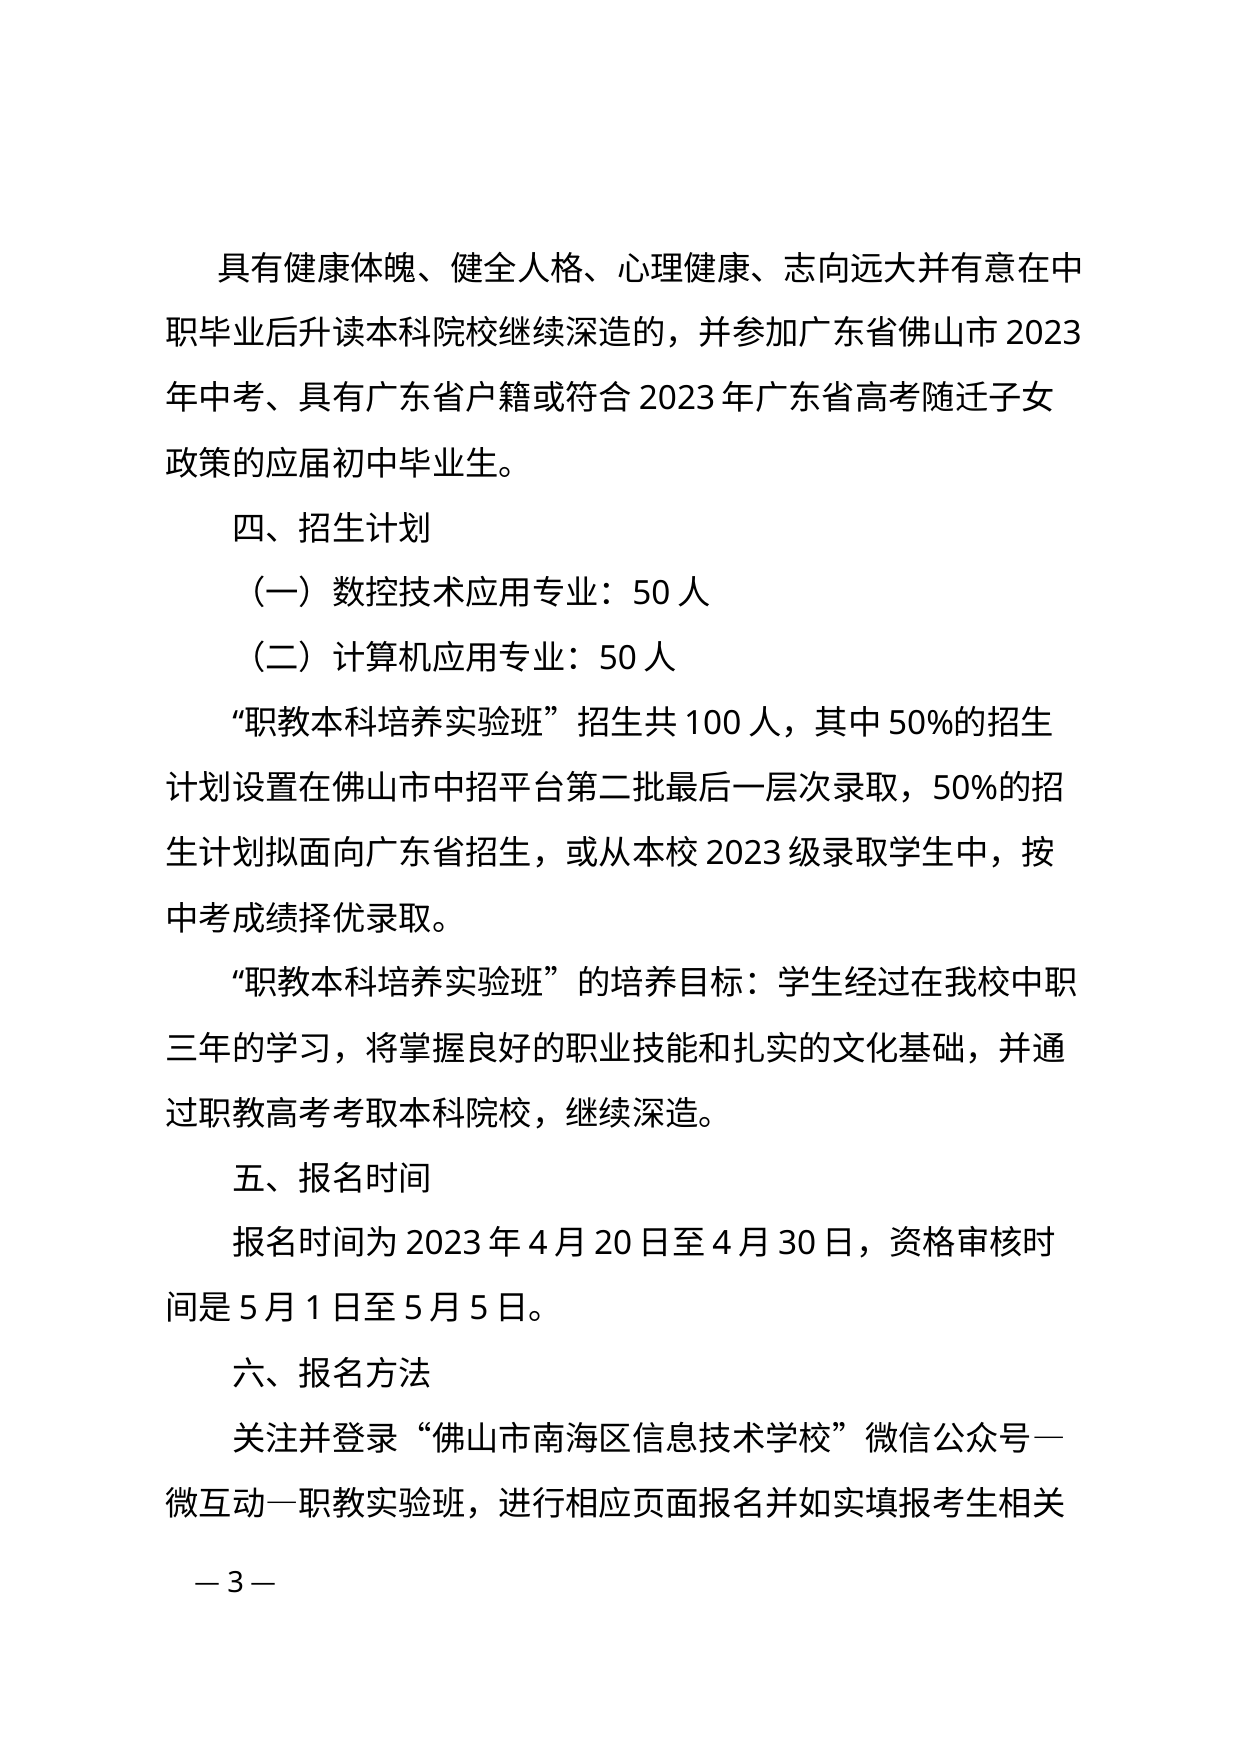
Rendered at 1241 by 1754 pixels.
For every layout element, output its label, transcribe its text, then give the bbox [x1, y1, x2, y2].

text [165, 1403, 1087, 1533]
text 报名时间为2023年4月20日至4月30日，资格审核时间是5月1日至5月5日。 [165, 1208, 1087, 1338]
text “职教本科培养实验班”招生共100人，其中50%的招生计划设置在佛山市中招平台第二批最后一层次录取，50%的招生计划拟面向广东省招生，或从本校2023级录取学生中，按中考成绩择优录取。 [165, 688, 1087, 948]
text （二）计算机应用专业：50人 [165, 623, 1087, 688]
text “职教本科培养实验班”的培养目标：学生经过在我校中职三年的学习，将掌握良好的职业技能和扎实的文化基础，并通过职教高考考取本科院校，继续深造。 [165, 948, 1087, 1143]
text 六、报名方法 [165, 1338, 1087, 1403]
text 具有健康体魄、健全人格、心理健康、志向远大并有意在中职毕业后升读本科院校继续深造的，并参加广东省佛山市2023年中考、具有广东省户籍或符合2023年广东省高考随迁子女政策的应届初中毕业生。 [165, 233, 1087, 493]
text （一）数控技术应用专业：50人 [165, 558, 1087, 623]
text 五、报名时间 [165, 1143, 1087, 1208]
text 四、招生计划 [165, 493, 1087, 558]
